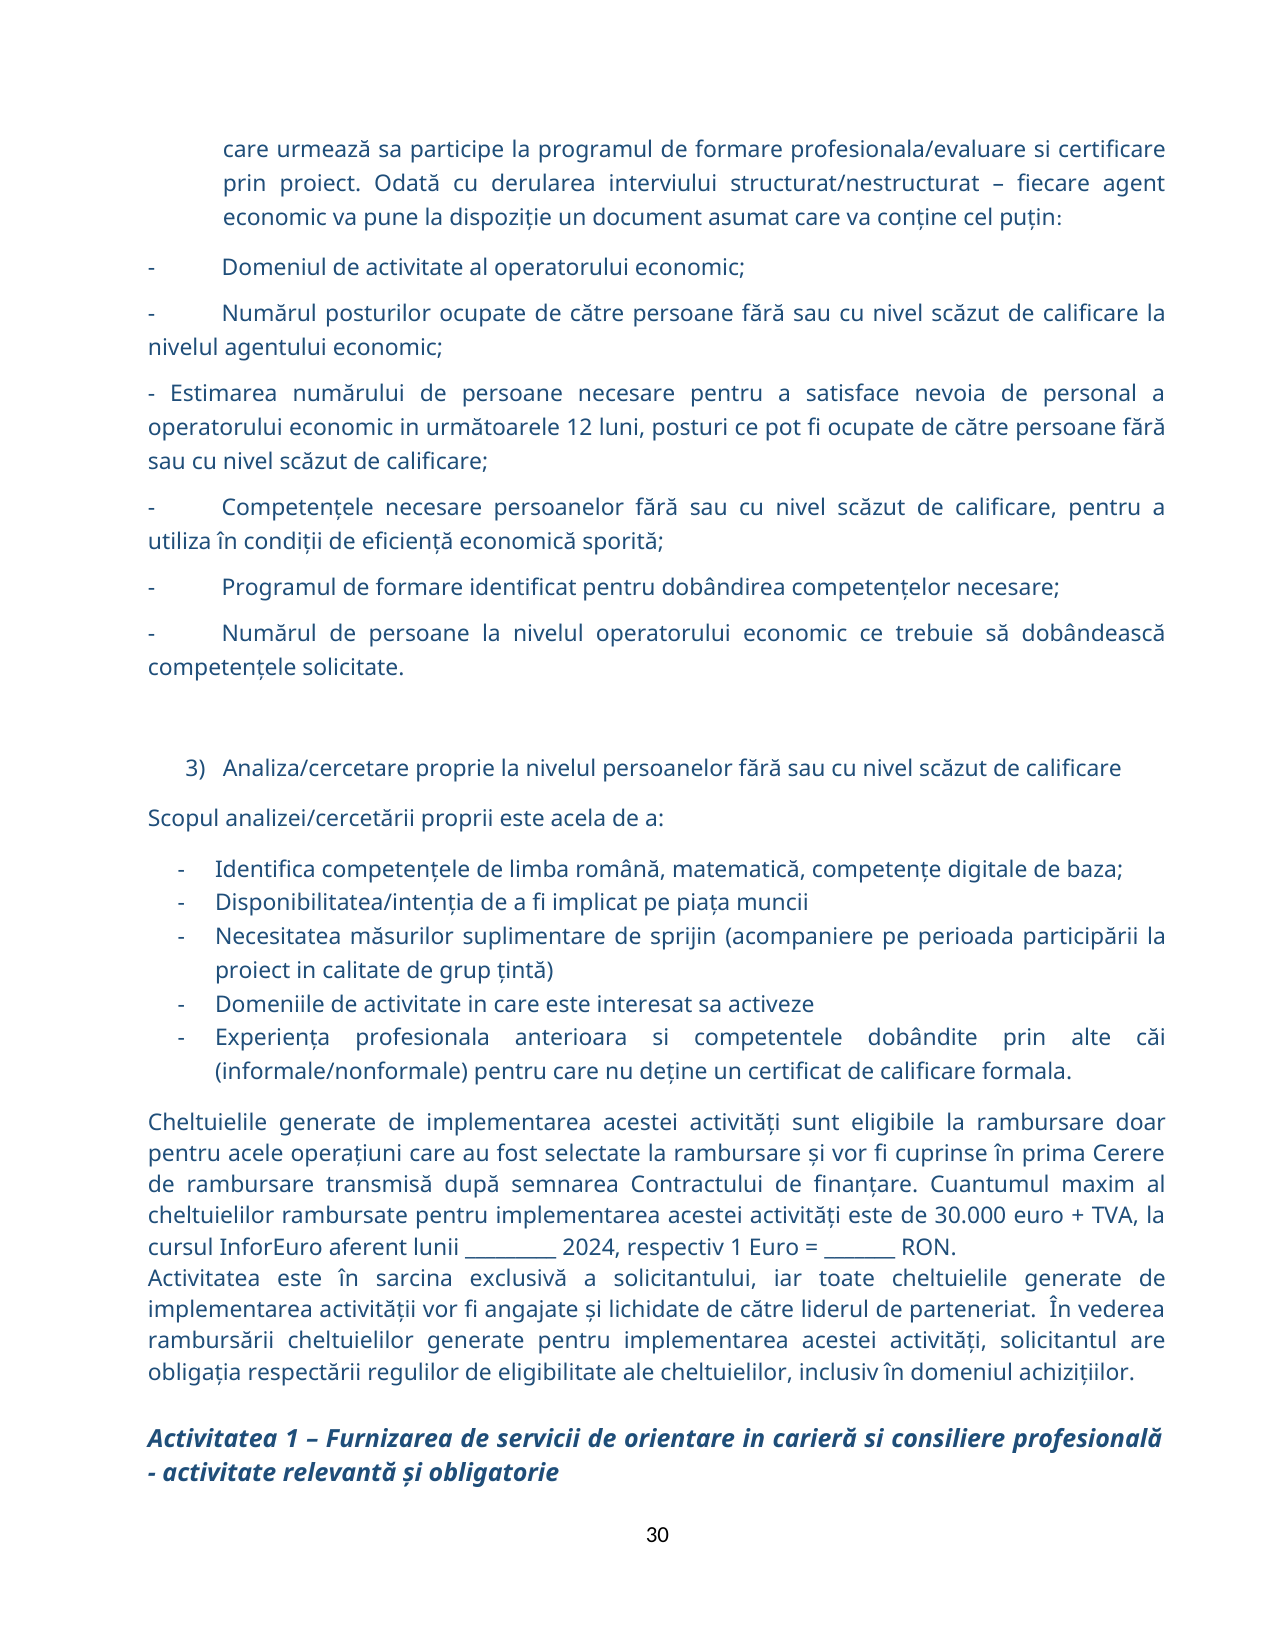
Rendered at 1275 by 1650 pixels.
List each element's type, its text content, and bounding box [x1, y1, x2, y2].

list Disponibilitatea/intenția de a fi implicat pe piața muncii [177, 886, 1167, 917]
text - Programul de formare identificat pentru dobândirea competențelor necesare; [148, 571, 1167, 602]
list Necesitatea măsurilor suplimentare de sprijin (acompaniere pe perioada participării la proiect in calitate de grup țintă) [177, 920, 1167, 985]
text Cheltuielile generate de implementarea acestei activități sunt eligibile la rambursare doar pentru acele operațiuni care au fost selectate la rambursare și vor fi cuprinse în prima Cerere de rambursare transmisă după semnarea Contractului de finanțare. Cuantumul maxim al cheltuielilor rambursate pentru implementarea acestei activități este de 30.000 euro + TVA, la cursul InforEuro aferent lunii _________ 2024, respectiv 1 Euro = _______ RON. [148, 1105, 1167, 1262]
text - Estimarea numărului de persoane necesare pentru a satisface nevoia de personal a operatorului economic in următoarele 12 luni, posturi ce pot fi ocupate de către persoane fără sau cu nivel scăzut de calificare; [148, 377, 1167, 476]
list Analiza/cercetare proprie la nivelul persoanelor fără sau cu nivel scăzut de calificare [185, 752, 1167, 783]
text - Domeniul de activitate al operatorului economic; [148, 251, 1167, 282]
list Experiența profesionala anterioara si competentele dobândite prin alte căi (informale/nonformale) pentru care nu deține un certificat de calificare formala. [177, 1021, 1167, 1086]
text Activitatea 1 – Furnizarea de servicii de orientare in carieră si consiliere profesională - activitate relevantă și obligatorie [148, 1421, 1167, 1489]
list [185, 133, 1167, 232]
text - Numărul de persoane la nivelul operatorului economic ce trebuie să dobândească competențele solicitate. [148, 617, 1167, 682]
text Activitatea este în sarcina exclusivă a solicitantului, iar toate cheltuielile generate de implementarea activității vor fi angajate și lichidate de către liderul de parteneriat. În vederea rambursării cheltuielilor generate pentru implementarea acestei activități, solicitantul are obligația respectării regulilor de eligibilitate ale cheltuielilor, inclusiv în domeniul achizițiilor. [148, 1262, 1167, 1387]
text - Competențele necesare persoanelor fără sau cu nivel scăzut de calificare, pentru a utiliza în condiții de eficiență economică sporită; [148, 491, 1167, 556]
text - Numărul posturilor ocupate de către persoane fără sau cu nivel scăzut de calificare la nivelul agentului economic; [148, 297, 1167, 362]
list Identifica competențele de limba română, matematică, competențe digitale de baza; [177, 852, 1167, 884]
list Domeniile de activitate in care este interesat sa activeze [177, 987, 1167, 1019]
text Scopul analizei/cercetării proprii este acela de a: [148, 802, 1167, 833]
